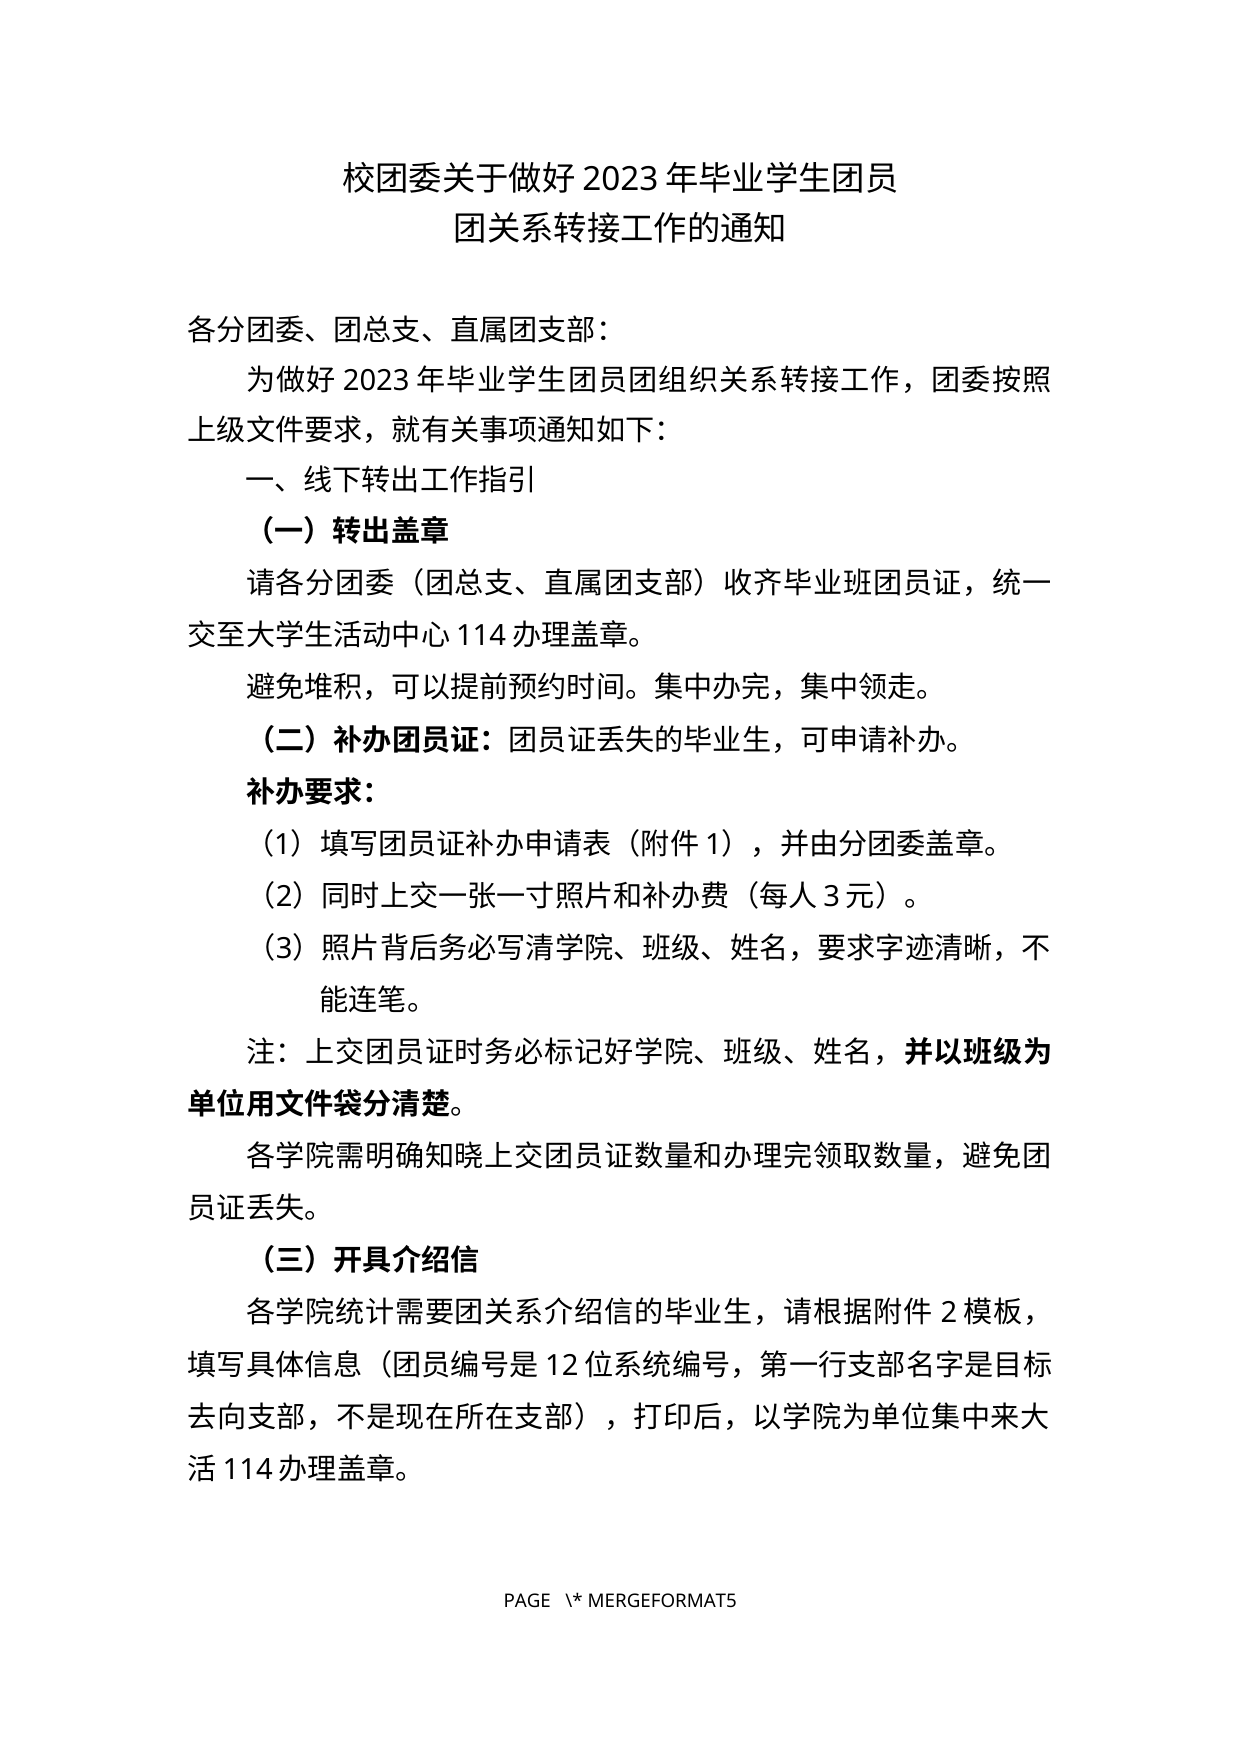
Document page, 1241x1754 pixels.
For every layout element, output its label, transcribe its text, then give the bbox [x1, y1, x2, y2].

text （三）开具介绍信 [246, 1229, 1053, 1281]
text 注：上交团员证时务必标记好学院、班级、姓名，并以班级为单位用文件袋分清楚。 [187, 1021, 1053, 1125]
text 各学院需明确知晓上交团员证数量和办理完领取数量，避免团员证丢失。 [187, 1125, 1053, 1229]
text 团关系转接工作的通知 [187, 200, 1053, 250]
text 各学院统计需要团关系介绍信的毕业生，请根据附件2模板，填写具体信息（团员编号是12位系统编号，第一行支部名字是目标去向支部，不是现在所在支部），打印后，以学院为单位集中来大活114办理盖章。 [187, 1281, 1053, 1489]
text 补办要求： [187, 760, 1053, 812]
text 为做好2023年毕业学生团员团组织关系转接工作，团委按照上级文件要求，就有关事项通知如下： [187, 350, 1053, 450]
text （2）同时上交一张一寸照片和补办费（每人3元）。 [246, 864, 1053, 917]
text 请各分团委（团总支、直属团支部）收齐毕业班团员证，统一交至大学生活动中心114办理盖章。 [187, 552, 1053, 656]
text 各分团委、团总支、直属团支部： [187, 300, 1053, 350]
text （一）转出盖章 [187, 500, 1053, 552]
text （3）照片背后务必写清学院、班级、姓名，要求字迹清晰，不能连笔。 [246, 917, 1053, 1021]
text 校团委关于做好2023年毕业学生团员 [187, 150, 1053, 200]
text 一、线下转出工作指引 [187, 450, 1053, 500]
text （1）填写团员证补办申请表（附件1），并由分团委盖章。 [245, 812, 1053, 864]
text （二）补办团员证：团员证丢失的毕业生，可申请补办。 [187, 708, 1053, 760]
text 避免堆积，可以提前预约时间。集中办完，集中领走。 [187, 656, 1053, 708]
